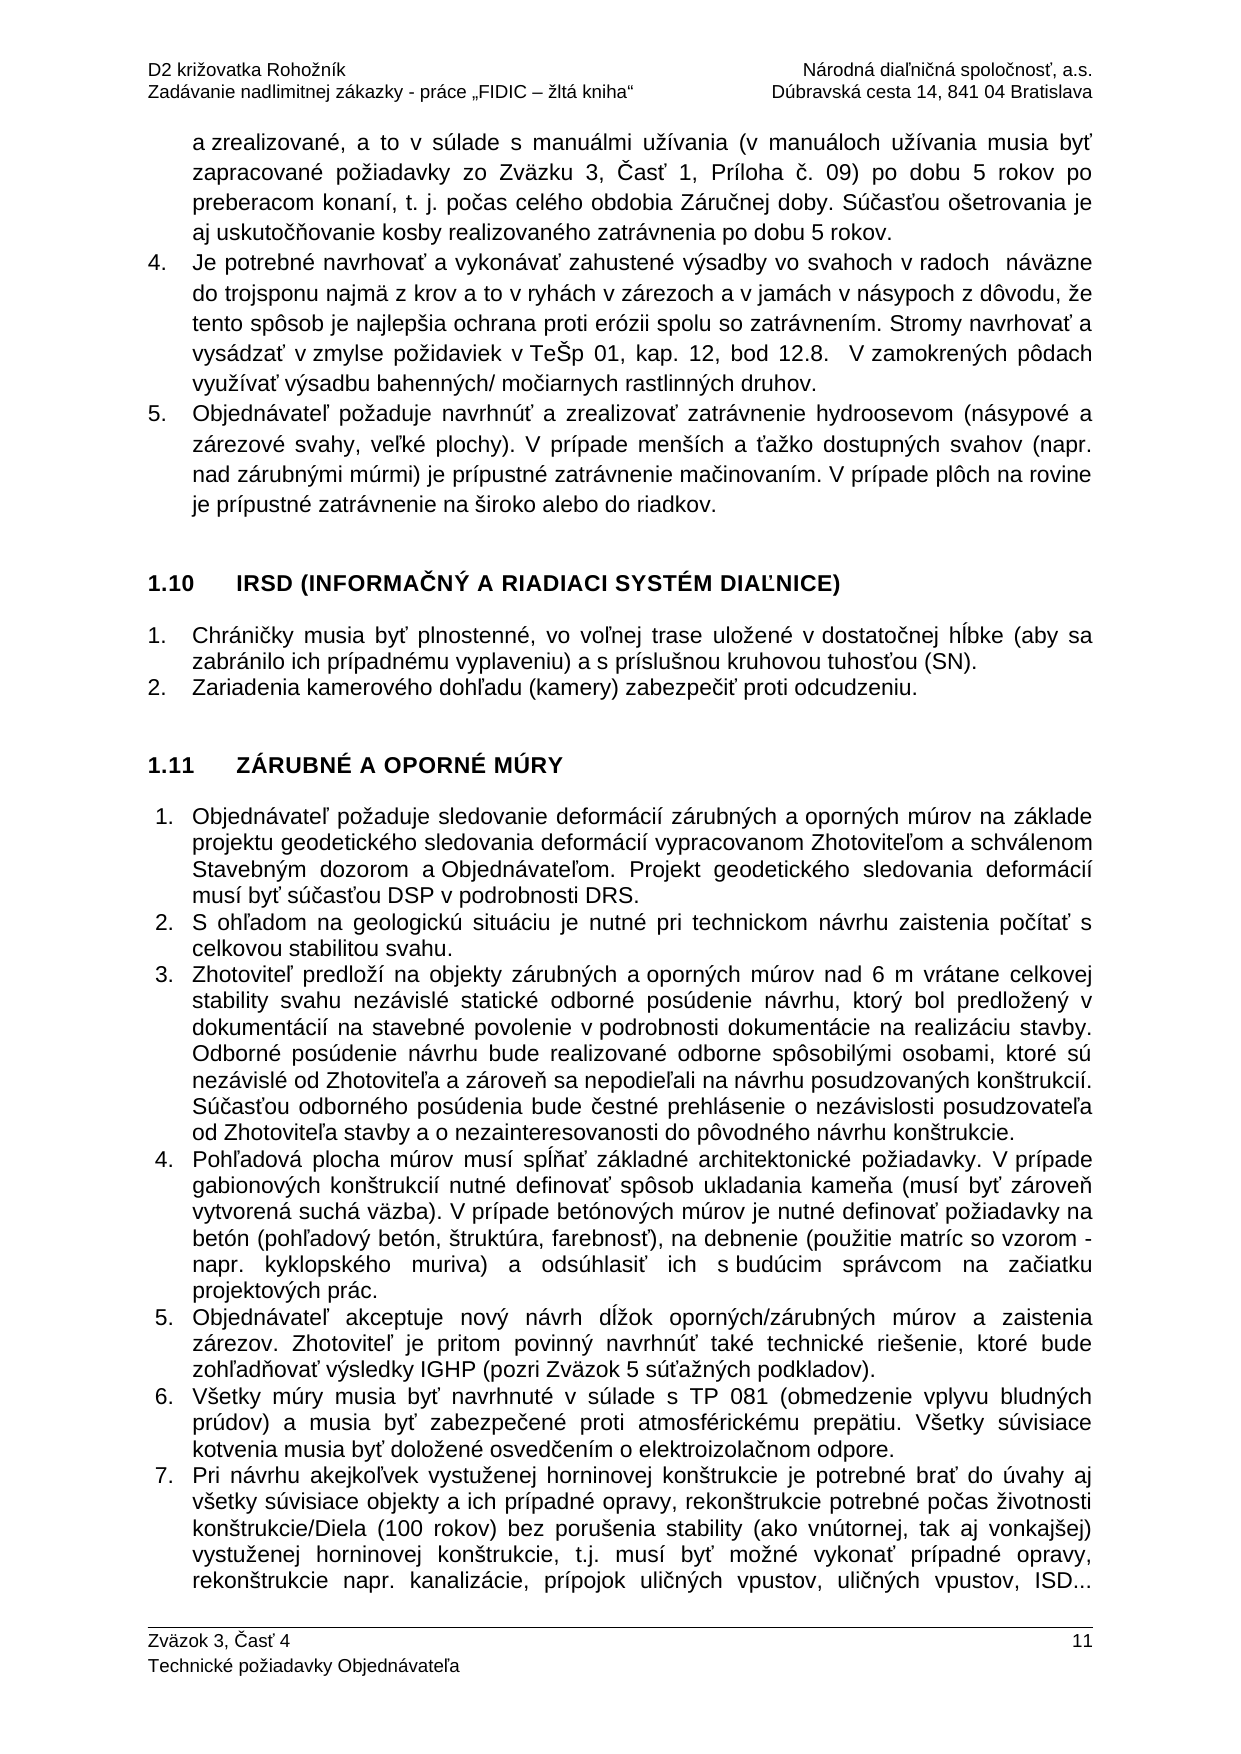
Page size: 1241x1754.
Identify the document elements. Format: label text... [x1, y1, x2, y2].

list S ohľadom na geologickú situáciu je nutné pri technickom návrhu zaistenia počítať s celkovou stabilitou svahu. [155, 908, 1093, 961]
list Chráničky musia byť plnostenné, vo voľnej trase uložené v dostatočnej hĺbke (aby sa zabránilo ich prípadnému vyplaveniu) a s príslušnou kruhovou tuhosťou (SN). [147, 622, 1093, 674]
list Je potrebné navrhovať a vykonávať zahustené výsadby vo svahoch v radoch náväzne do trojsponu najmä z krov a to v ryhách v zárezoch a v jamách v násypoch z dôvodu, že tento spôsob je najlepšia ochrana proti erózii spolu so zatrávnením. Stromy navrhovať a vysádzať v zmylse požidaviek v TeŠp 01, kap. 12, bod 12.8. V zamokrených pôdach využívať výsadbu bahenných/ močiarnych rastlinných druhov. [148, 249, 1093, 397]
list Zariadenia kamerového dohľadu (kamery) zabezpečiť proti odcudzeniu. [147, 674, 1093, 701]
list Všetky múry musia byť navrhnuté v súlade s TP 081 (obmedzenie vplyvu bludných prúdov) a musia byť zabezpečené proti atmosférickému prepätiu. Všetky súvisiace kotvenia musia byť doložené osvedčením o elektroizolačnom odpore. [154, 1383, 1093, 1462]
list Objednávateľ požaduje sledovanie deformácií zárubných a oporných múrov na základe projektu geodetického sledovania deformácií vypracovanom Zhotoviteľom a schválenom Stavebným dozorom a Objednávateľom. Projekt geodetického sledovania deformácií musí byť súčasťou DSP v podrobnosti DRS. [155, 803, 1093, 908]
list Objednávateľ požaduje navrhnúť a zrealizovať zatrávnenie hydroosevom (násypové a zárezové svahy, veľké plochy). V prípade menších a ťažko dostupných svahov (napr. nad zárubnými múrmi) je prípustné zatrávnenie mačinovaním. V prípade plôch na rovine je prípustné zatrávnenie na široko alebo do riadkov. [148, 400, 1093, 517]
list Objednávateľ akceptuje nový návrh dĺžok oporných/zárubných múrov a zaistenia zárezov. Zhotoviteľ je pritom povinný navrhnúť také technické riešenie, ktoré bude zohľadňovať výsledky IGHP (pozri Zväzok 5 súťažných podkladov). [154, 1304, 1093, 1383]
list Zhotoviteľ predloží na objekty zárubných a oporných múrov nad 6 m vrátane celkovej stability svahu nezávislé statické odborné posúdenie návrhu, ktorý bol predložený v dokumentácií na stavebné povolenie v podrobnosti dokumentácie na realizáciu stavby. Odborné posúdenie návrhu bude realizované odborne spôsobilými osobami, ktoré sú nezávislé od Zhotoviteľa a zároveň sa nepodieľali na návrhu posudzovaných konštrukcií. Súčasťou odborného posúdenia bude čestné prehlásenie o nezávislosti posudzovateľa od Zhotoviteľa stavby a o nezainteresovanosti do pôvodného návrhu konštrukcie. [155, 961, 1093, 1146]
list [154, 1462, 1093, 1594]
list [148, 128, 1093, 246]
subtitle IRSD (informačný a riadiaci systém diaľnice) [148, 570, 1093, 597]
subtitle Zárubné a oporné múry [148, 752, 1093, 778]
list Pohľadová plocha múrov musí spĺňať základné architektonické požiadavky. V prípade gabionových konštrukcií nutné definovať spôsob ukladania kameňa (musí byť zároveň vytvorená suchá väzba). V prípade betónových múrov je nutné definovať požiadavky na betón (pohľadový betón, štruktúra, farebnosť), na debnenie (použitie matríc so vzorom - napr. kyklopského muriva) a odsúhlasiť ich s budúcim správcom na začiatku projektových prác. [154, 1146, 1093, 1304]
